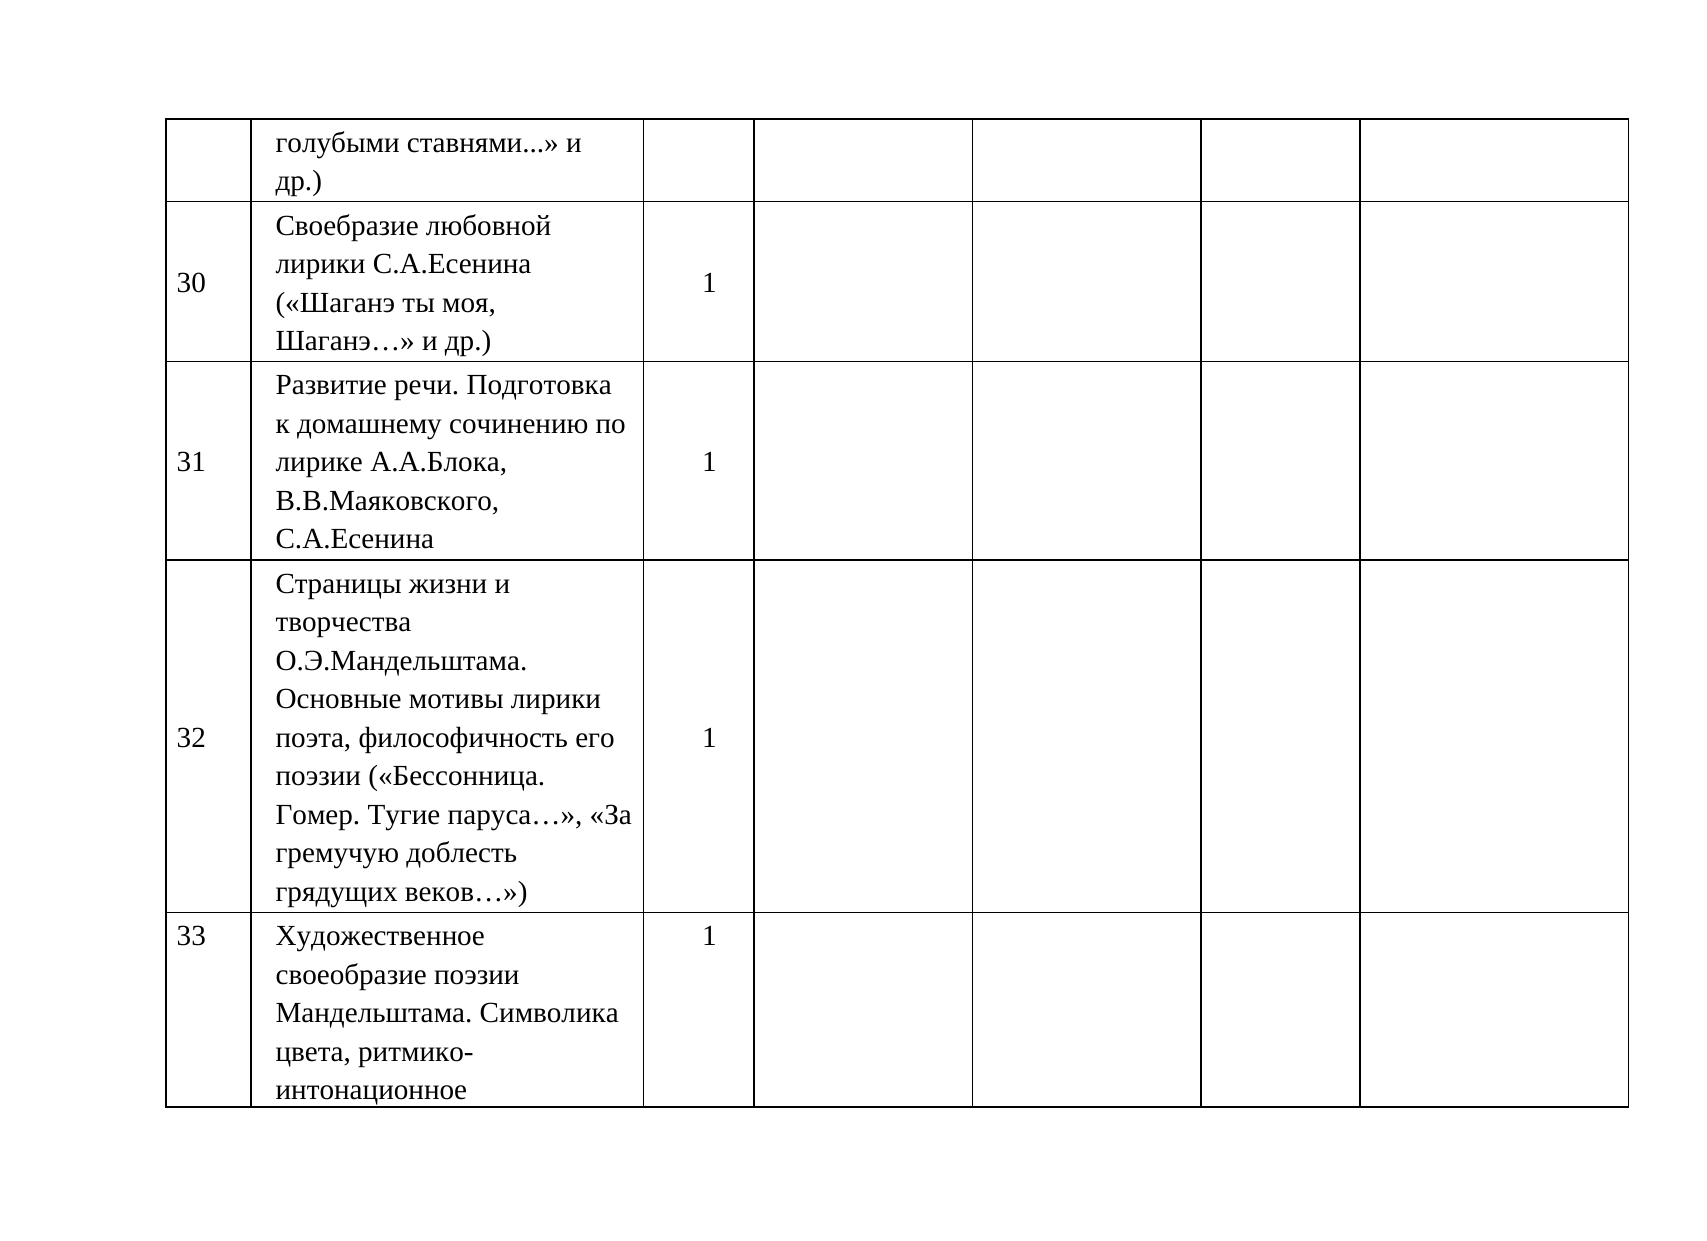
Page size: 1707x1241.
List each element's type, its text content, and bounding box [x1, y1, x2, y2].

table_cell [973, 202, 1200, 361]
table_cell [1361, 120, 1628, 201]
table_cell 1 [644, 120, 753, 201]
table_cell [973, 120, 1200, 201]
table_cell Развитие речи. Подготовка к домашнему сочинению по лирике А.А.Блока, В.В.Маяковского, С.А.Есенина [252, 362, 643, 559]
table_cell [1361, 362, 1628, 559]
table_cell 1 [644, 202, 753, 361]
table_cell 31 [167, 362, 250, 559]
table_cell [973, 561, 1200, 911]
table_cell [252, 120, 643, 201]
table_cell [1202, 120, 1359, 201]
table_cell 29 [167, 120, 250, 201]
table_cell [973, 362, 1200, 559]
table_cell 33 [167, 913, 250, 1106]
table_cell 1 [644, 913, 753, 1106]
table_cell [1202, 913, 1359, 1106]
table_cell [1202, 561, 1359, 911]
table_cell [1361, 913, 1628, 1106]
table_cell 1 [644, 561, 753, 911]
table_cell [755, 561, 972, 911]
table_cell 30 [167, 202, 250, 361]
table_cell [755, 202, 972, 361]
table_cell [973, 913, 1200, 1106]
table_cell [1202, 202, 1359, 361]
table_cell [1361, 561, 1628, 911]
table_cell [755, 362, 972, 559]
table_cell [755, 120, 972, 201]
table_cell Своебразие любовной лирики С.А.Есенина («Шаганэ ты моя, Шаганэ…» и др.) [252, 202, 643, 361]
table_cell 32 [167, 561, 250, 911]
table_cell Страницы жизни и творчества О.Э.Мандельштама. Основные мотивы лирики поэта, философичность его поэзии («Бессонница. Гомер. Тугие паруса…», «За гремучую доблесть грядущих веков…») [252, 561, 643, 911]
table_cell [1202, 362, 1359, 559]
table_cell 1 [644, 362, 753, 559]
table_cell [1361, 202, 1628, 361]
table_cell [252, 913, 643, 1106]
table_cell [755, 913, 972, 1106]
